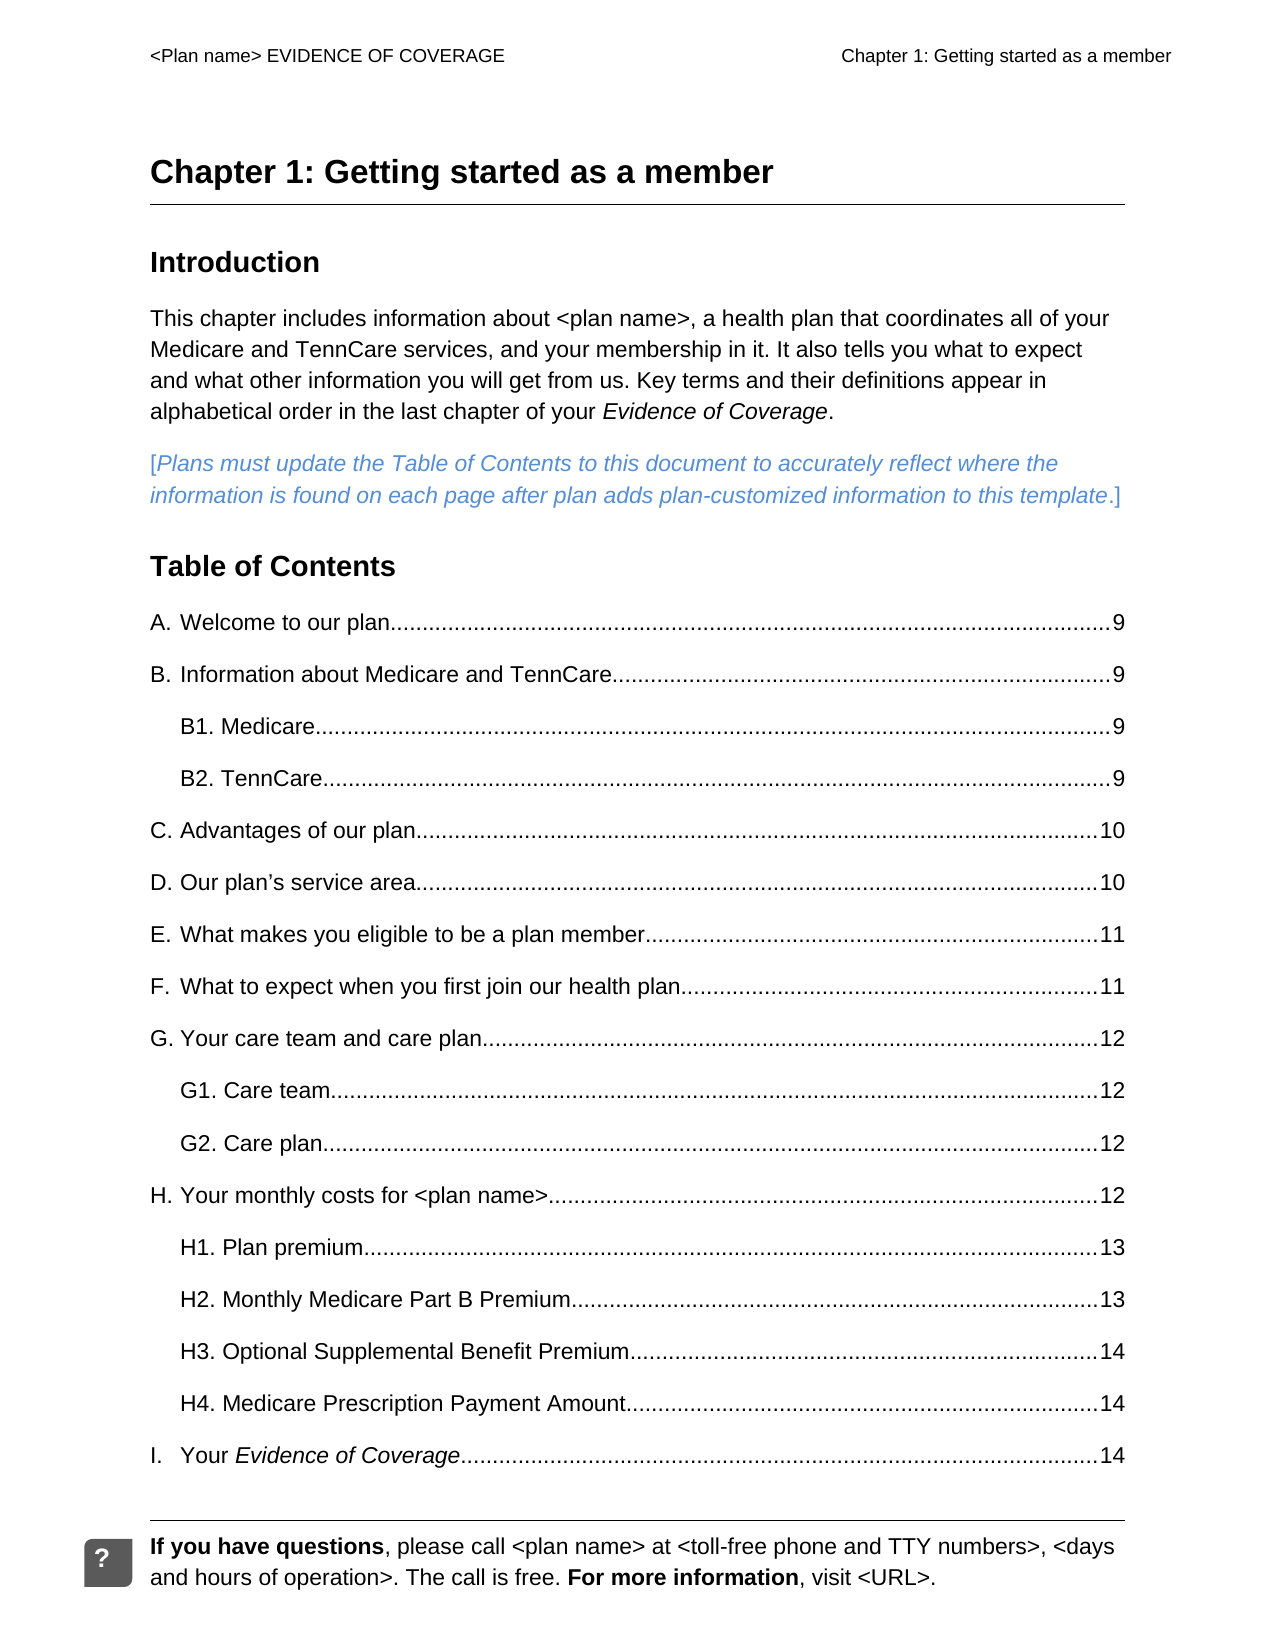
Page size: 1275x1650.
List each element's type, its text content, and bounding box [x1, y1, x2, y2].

text Chapter 1: Getting started as a member [150, 150, 1125, 204]
text [Plans must update the Table of Contents to this document to accurately reflect where the information is found on each page after plan adds plan-customized information to this template.] [150, 447, 1125, 509]
text Introduction [150, 243, 1125, 280]
text This chapter includes information about <plan name>, a health plan that coordinates all of your Medicare and TennCare services, and your membership in it. It also tells you what to expect and what other information you will get from us. Key terms and their definitions appear in alphabetical order in the last chapter of your Evidence of Coverage. [150, 301, 1125, 426]
